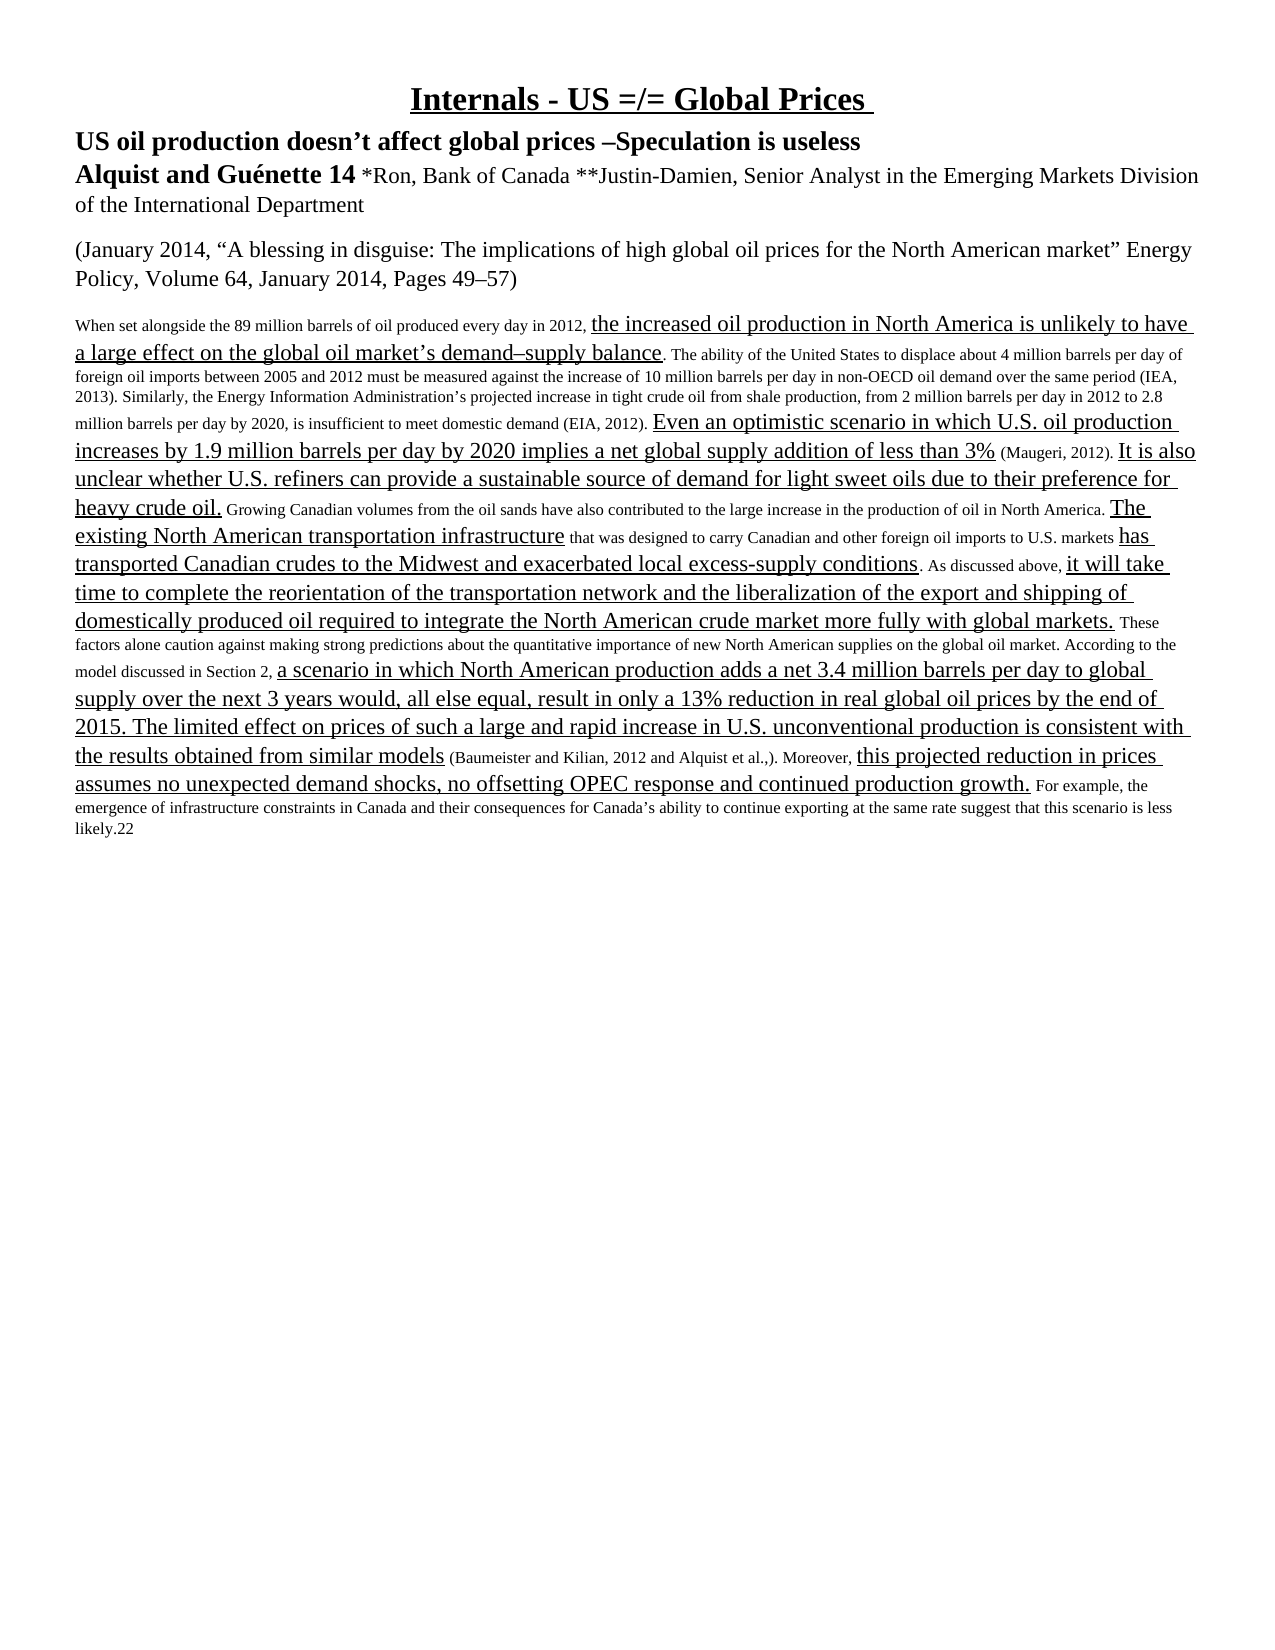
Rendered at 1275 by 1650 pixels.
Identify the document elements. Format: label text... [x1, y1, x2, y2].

subtitle Internals - US =/= Global Prices [75, 79, 1200, 117]
subtitle US oil production doesn’t affect global prices –Speculation is useless [75, 125, 1200, 156]
text When set alongside the 89 million barrels of oil produced every day in 2012, the increased oil production in North America is unlikely to have a large effect on the global oil market’s demand–supply balance. The ability of the United States to displace about 4 million barrels per day of foreign oil imports between 2005 and 2012 must be measured against the increase of 10 million barrels per day in non-OECD oil demand over the same period (IEA, 2013). Similarly, the Energy Information Administration’s projected increase in tight crude oil from shale production, from 2 million barrels per day in 2012 to 2.8 million barrels per day by 2020, is insufficient to meet domestic demand (EIA, 2012). Even an optimistic scenario in which U.S. oil production increases by 1.9 million barrels per day by 2020 implies a net global supply addition of less than 3% (Maugeri, 2012). It is also unclear whether U.S. refiners can provide a sustainable source of demand for light sweet oils due to their preference for heavy crude oil. Growing Canadian volumes from the oil sands have also contributed to the large increase in the production of oil in North America. The existing North American transportation infrastructure that was designed to carry Canadian and other foreign oil imports to U.S. markets has transported Canadian crudes to the Midwest and exacerbated local excess-supply conditions. As discussed above, it will take time to complete the reorientation of the transportation network and the liberalization of the export and shipping of domestically produced oil required to integrate the North American crude market more fully with global markets. These factors alone caution against making strong predictions about the quantitative importance of new North American supplies on the global oil market. According to the model discussed in Section 2, a scenario in which North American production adds a net 3.4 million barrels per day to global supply over the next 3 years would, all else equal, result in only a 13% reduction in real global oil prices by the end of 2015. The limited effect on prices of such a large and rapid increase in U.S. unconventional production is consistent with the results obtained from similar models (Baumeister and Kilian, 2012 and Alquist et al.,). Moreover, this projected reduction in prices assumes no unexpected demand shocks, no offsetting OPEC response and continued production growth. For example, the emergence of infrastructure constraints in Canada and their consequences for Canada’s ability to continue exporting at the same rate suggest that this scenario is less likely.22 [75, 310, 1200, 838]
text (January 2014, “A blessing in disguise: The implications of high global oil prices for the North American market” Energy Policy, Volume 64, January 2014, Pages 49–57) [75, 237, 1200, 291]
text Alquist and Guénette 14 *Ron, Bank of Canada **Justin-Damien, Senior Analyst in the Emerging Markets Division of the International Department [75, 158, 1200, 218]
